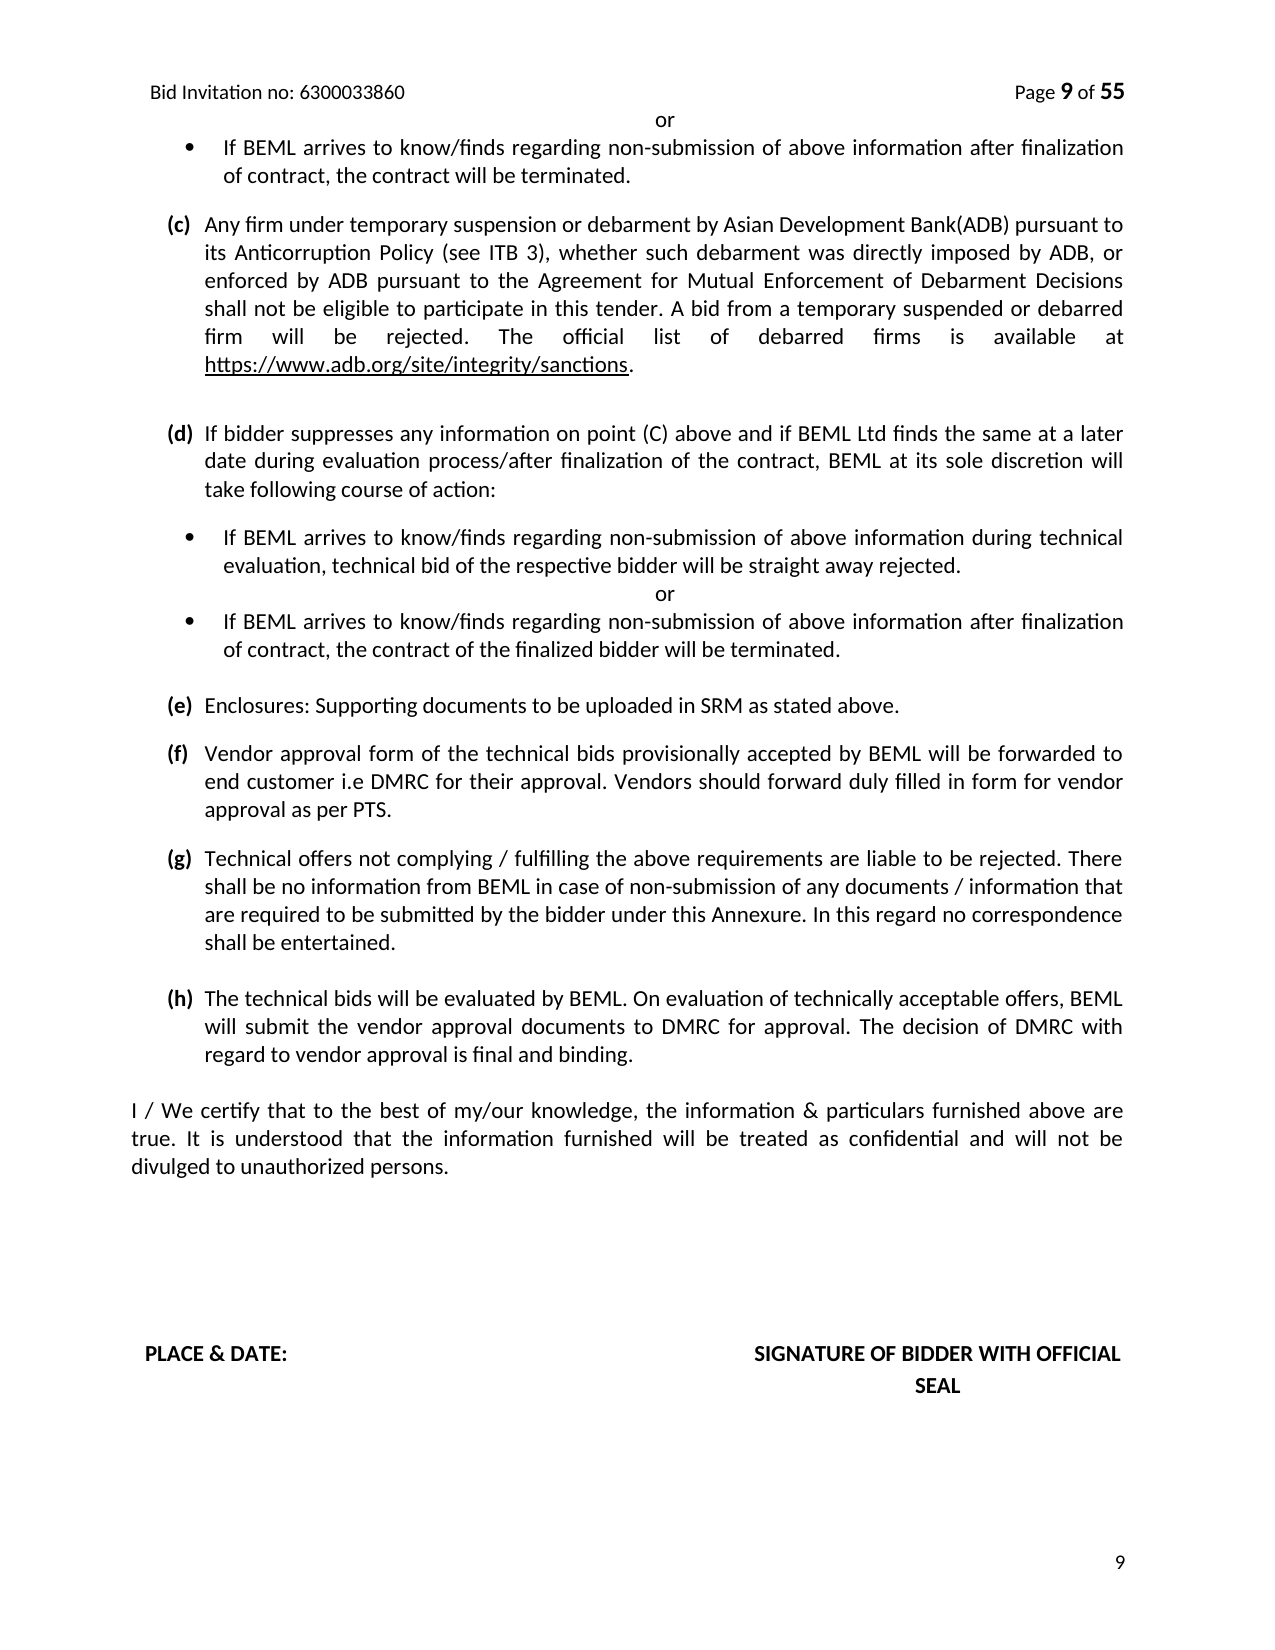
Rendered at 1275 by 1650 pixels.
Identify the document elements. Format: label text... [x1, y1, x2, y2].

list If BEML arrives to know/finds regarding non-submission of above information during technical evaluation, technical bid of the respective bidder will be straight away rejected. [186, 523, 1125, 579]
list If BEML arrives to know/finds regarding non-submission of above information after finalization of contract, the contract will be terminated. [186, 133, 1125, 189]
list If bidder suppresses any information on point (C) above and if BEML Ltd finds the same at a later date during evaluation process/after finalization of the contract, BEML at its sole discretion will take following course of action: [167, 419, 1125, 503]
list or [204, 579, 1125, 607]
text I / We certify that to the best of my/our knowledge, the information & particulars furnished above are true. It is understood that the information furnished will be treated as confidential and will not be divulged to unauthorized persons. [131, 1096, 1125, 1180]
list Technical offers not complying / fulfilling the above requirements are liable to be rejected. There shall be no information from BEML in case of non-submission of any documents / information that are required to be submitted by the bidder under this Annexure. In this regard no correspondence shall be entertained. [167, 844, 1125, 956]
list The technical bids will be evaluated by BEML. On evaluation of technically acceptable offers, BEML will submit the vendor approval documents to DMRC for approval. The decision of DMRC with regard to vendor approval is final and binding. [167, 984, 1125, 1068]
list If BEML arrives to know/finds regarding non-submission of above information after finalization of contract, the contract of the finalized bidder will be terminated. [186, 607, 1125, 663]
list Vendor approval form of the technical bids provisionally accepted by BEML will be forwarded to end customer i.e DMRC for their approval. Vendors should forward duly filled in form for vendor approval as per PTS. [167, 739, 1125, 823]
list or [204, 106, 1125, 133]
list Enclosures: Supporting documents to be uploaded in SRM as stated above. [167, 691, 1125, 719]
list Any firm under temporary suspension or debarment by Asian Development Bank(ADB) pursuant to its Anticorruption Policy (see ITB 3), whether such debarment was directly imposed by ADB, or enforced by ADB pursuant to the Agreement for Mutual Enforcement of Debarment Decisions shall not be eligible to participate in this tender. A bid from a temporary suspended or debarred firm will be rejected. The official list of debarred firms is available at https://www.adb.org/site/integrity/sanctions. [167, 210, 1125, 378]
text PLACE & DATE: SIGNATURE OF BIDDER WITH OFFICIAL SEAL [141, 1339, 1125, 1399]
